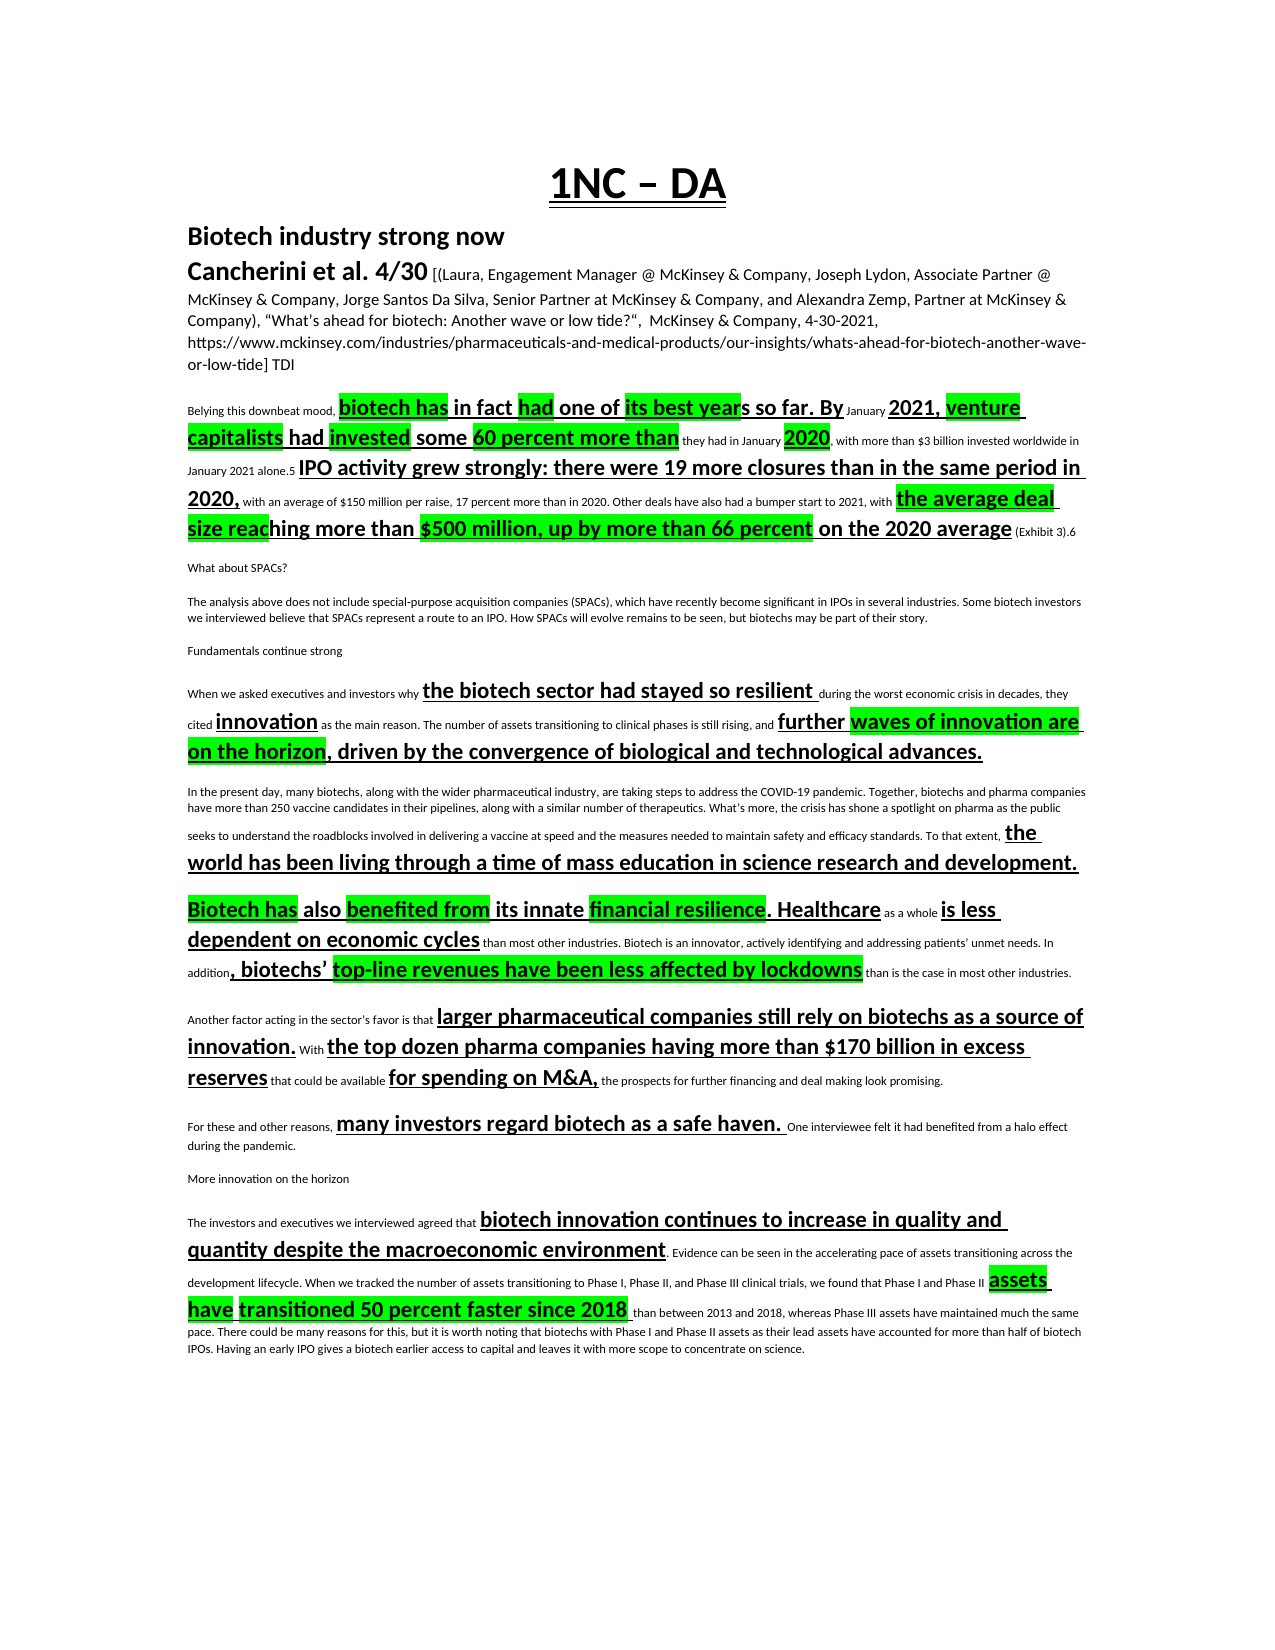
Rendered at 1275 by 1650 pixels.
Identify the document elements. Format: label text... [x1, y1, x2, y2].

text Biotech has also benefited from its innate financial resilience. Healthcare as a whole is less dependent on economic cycles than most other industries. Biotech is an innovator, actively identifying and addressing patients’ unmet needs. In addition, biotechs’ top-line revenues have been less affected by lockdowns than is the case in most other industries. [187, 895, 1087, 983]
text The investors and executives we interviewed agreed that biotech innovation continues to increase in quality and quantity despite the macroeconomic environment. Evidence can be seen in the accelerating pace of assets transitioning across the development lifecycle. When we tracked the number of assets transitioning to Phase I, Phase II, and Phase III clinical trials, we found that Phase I and Phase II assets have transitioned 50 percent faster since 2018 than between 2013 and 2018, whereas Phase III assets have maintained much the same pace. There could be many reasons for this, but it is worth noting that biotechs with Phase I and Phase II assets as their lead assets have accounted for more than half of biotech IPOs. Having an early IPO gives a biotech earlier access to capital and leaves it with more scope to concentrate on science. [187, 1205, 1087, 1356]
text For these and other reasons, many investors regard biotech as a safe haven. One interviewee felt it had benefited from a halo effect during the pandemic. [187, 1109, 1087, 1154]
text Belying this downbeat mood, biotech has in fact had one of its best years so far. By January 2021, venture capitalists had invested some 60 percent more than they had in January 2020, with more than $3 billion invested worldwide in January 2021 alone.5 IPO activity grew strongly: there were 19 more closures than in the same period in 2020, with an average of $150 million per raise, 17 percent more than in 2020. Other deals have also had a bumper start to 2021, with the average deal size reaching more than $500 million, up by more than 66 percent on the 2020 average (Exhibit 3).6 [187, 393, 1087, 542]
text Fundamentals continue strong [187, 643, 1087, 659]
text The analysis above does not include special-purpose acquisition companies (SPACs), which have recently become significant in IPOs in several industries. Some biotech investors we interviewed believe that SPACs represent a route to an IPO. How SPACs will evolve remains to be seen, but biotechs may be part of their story. [187, 594, 1087, 626]
text Another factor acting in the sector’s favor is that larger pharmaceutical companies still rely on biotechs as a source of innovation. With the top dozen pharma companies having more than $170 billion in excess reserves that could be available for spending on M&A, the prospects for further financing and deal making look promising. [187, 1002, 1087, 1091]
text Cancherini et al. 4/30 [(Laura, Engagement Manager @ McKinsey & Company, Joseph Lydon, Associate Partner @ McKinsey & Company, Jorge Santos Da Silva, Senior Partner at McKinsey & Company, and Alexandra Zemp, Partner at McKinsey & Company), “What’s ahead for biotech: Another wave or low tide?“, McKinsey & Company, 4-30-2021, https://www.mckinsey.com/industries/pharmaceuticals-and-medical-products/our-insights/whats-ahead-for-biotech-another-wave-or-low-tide] TDI [187, 254, 1087, 375]
subtitle 1NC – DA [187, 154, 1087, 210]
text In the present day, many biotechs, along with the wider pharmaceutical industry, are taking steps to address the COVID-19 pandemic. Together, biotechs and pharma companies have more than 250 vaccine candidates in their pipelines, along with a similar number of therapeutics. What’s more, the crisis has shone a spotlight on pharma as the public seeks to understand the roadblocks involved in delivering a vaccine at speed and the measures needed to maintain safety and efficacy standards. To that extent, the world has been living through a time of mass education in science research and development. [187, 784, 1087, 876]
text When we asked executives and investors why the biotech sector had stayed so resilient during the worst economic crisis in decades, they cited innovation as the main reason. The number of assets transitioning to clinical phases is still rising, and further waves of innovation are on the horizon, driven by the convergence of biological and technological advances. [187, 677, 1087, 765]
text More innovation on the horizon [187, 1172, 1087, 1187]
text What about SPACs? [187, 561, 1087, 576]
subtitle Biotech industry strong now [187, 219, 1087, 252]
